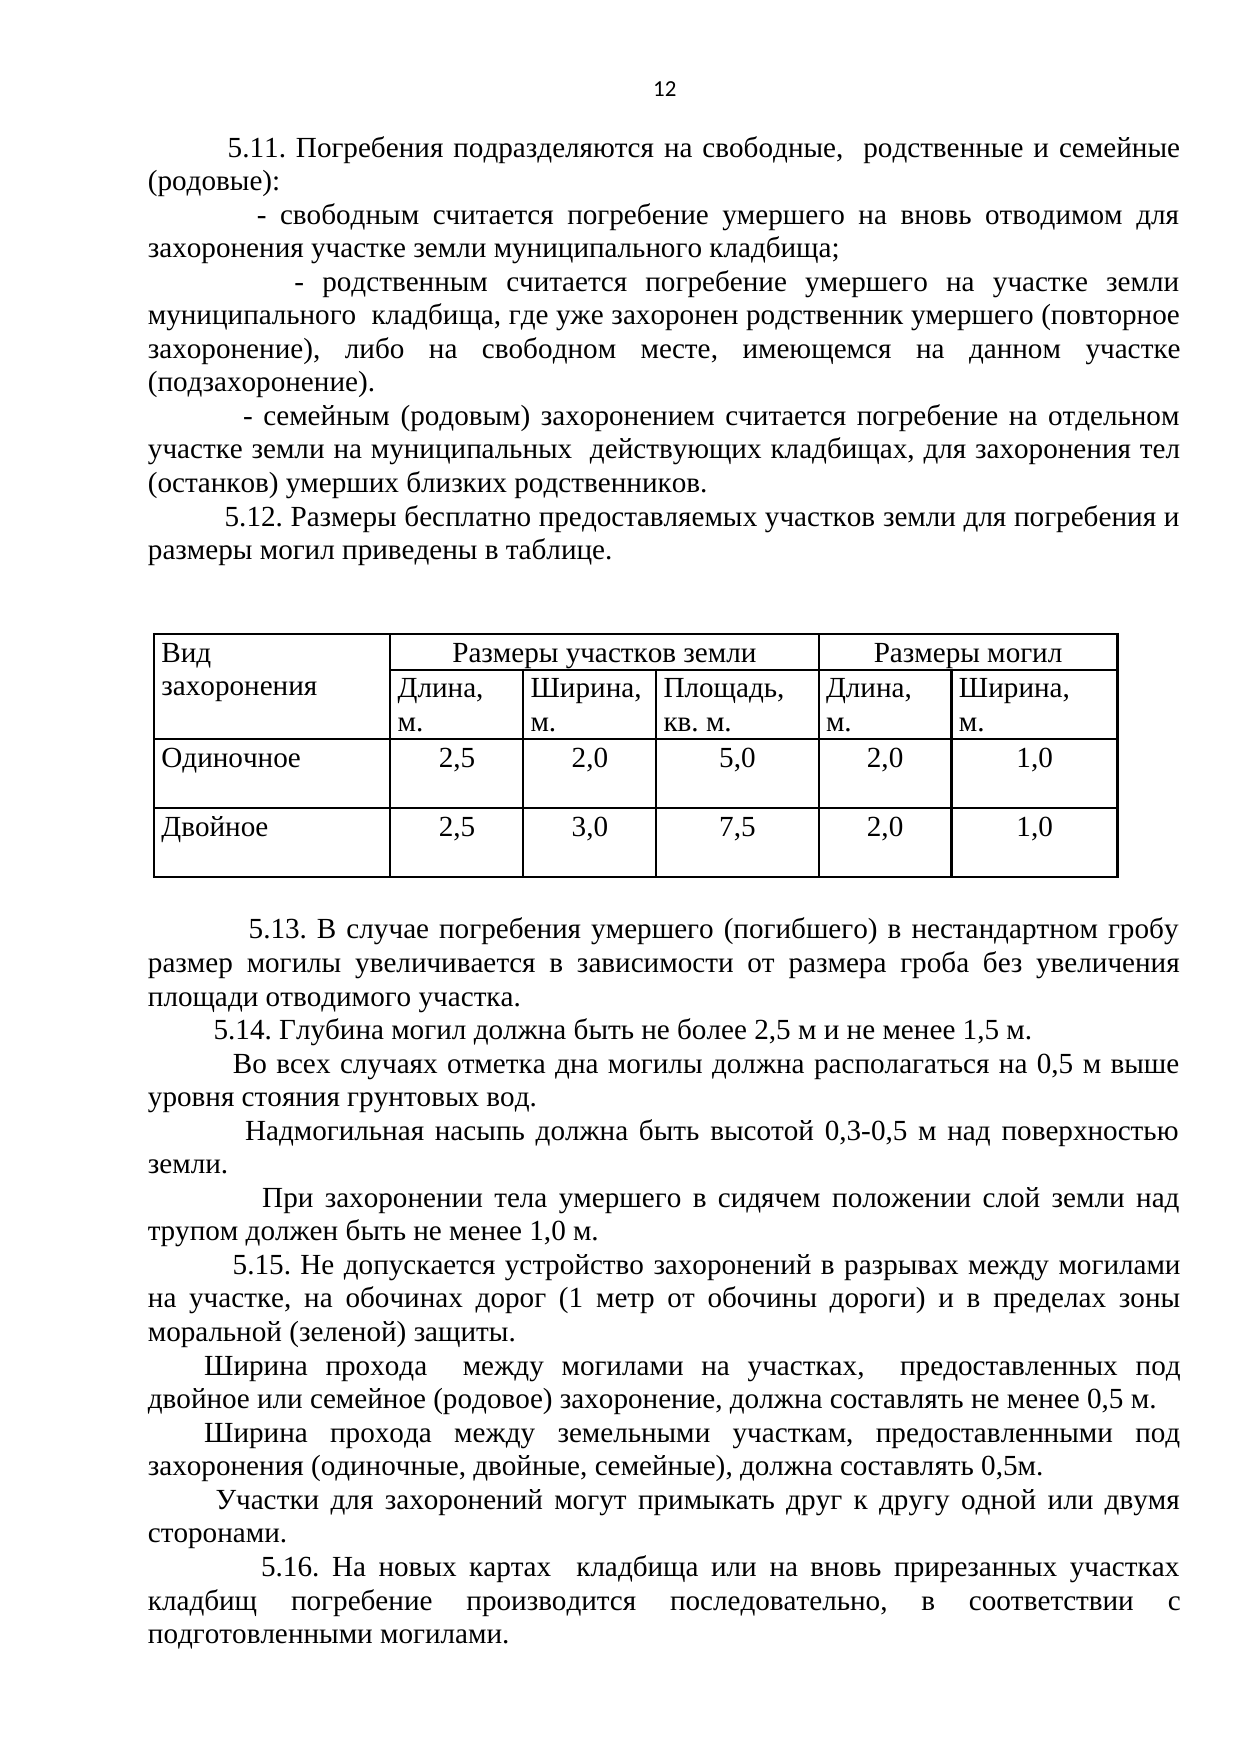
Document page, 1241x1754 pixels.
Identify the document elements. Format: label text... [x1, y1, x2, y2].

text - родственным считается погребение умершего на участке земли муниципального кладбища, где уже захоронен родственник умершего (повторное захоронение), либо на свободном месте, имеющемся на данном участке (подзахоронение). [148, 264, 1181, 398]
table_cell 2,0 [820, 809, 950, 876]
text - семейным (родовым) захоронением считается погребение на отдельном участке земли на муниципальных действующих кладбищах, для захоронения тел (останков) умерших близких родственников. [148, 398, 1181, 499]
text Во всех случаях отметка дна могилы должна располагаться на 0,5 м выше уровня стояния грунтовых вод. [148, 1046, 1181, 1113]
table_header Размеры могил [820, 635, 1116, 668]
text 5.15. Не допускается устройство захоронений в разрывах между могилами на участке, на обочинах дорог (1 метр от обочины дороги) и в пределах зоны моральной (зеленой) защиты. [148, 1247, 1181, 1348]
text Ширина прохода между земельными участкам, предоставленными под захоронения (одиночные, двойные, семейные), должна составлять 0,5м. [148, 1415, 1181, 1482]
text Ширина прохода между могилами на участках, предоставленных под двойное или семейное (родовое) захоронение, должна составлять не менее 0,5 м. [148, 1348, 1181, 1415]
text Надмогильная насыпь должна быть высотой 0,3-0,5 м над поверхностью земли. [148, 1113, 1181, 1180]
table_cell 1,0 [953, 809, 1116, 876]
text При захоронении тела умершего в сидячем положении слой земли над трупом должен быть не менее 1,0 м. [148, 1180, 1181, 1247]
table_cell 2,0 [820, 740, 950, 807]
table_cell 5,0 [657, 740, 818, 807]
table_cell Ширина, м. [524, 671, 655, 738]
table_header Размеры участков земли [391, 635, 818, 668]
table_cell 7,5 [657, 809, 818, 876]
table_cell Длина, м. [820, 671, 950, 738]
table_cell 3,0 [524, 809, 655, 876]
text 5.14. Глубина могил должна быть не более 2,5 м и не менее 1,5 м. [148, 1012, 1181, 1046]
table_cell Одиночное [155, 740, 389, 807]
table_cell 2,5 [391, 740, 522, 807]
text 5.16. На новых картах кладбища или на вновь прирезанных участках кладбищ погребение производится последовательно, в соответствии с подготовленными могилами. [148, 1549, 1181, 1650]
table_cell Длина, м. [391, 671, 522, 738]
text - свободным считается погребение умершего на вновь отводимом для захоронения участке земли муниципального кладбища; [148, 197, 1181, 264]
table_cell 2,5 [391, 809, 522, 876]
table_header Вид захоронения [155, 635, 389, 738]
table_cell 1,0 [953, 740, 1116, 807]
table_cell Ширина, м. [953, 671, 1116, 738]
text 5.12. Размеры бесплатно предоставляемых участков земли для погребения и размеры могил приведены в таблице. [148, 499, 1181, 566]
text Участки для захоронений могут примыкать друг к другу одной или двумя сторонами. [148, 1482, 1181, 1549]
table_cell 2,0 [524, 740, 655, 807]
table_cell Двойное [155, 809, 389, 876]
text 5.11. Погребения подразделяются на свободные, родственные и семейные (родовые): [148, 130, 1181, 197]
text 5.13. В случае погребения умершего (погибшего) в нестандартном гробу размер могилы увеличивается в зависимости от размера гроба без увеличения площади отводимого участка. [148, 912, 1181, 1012]
table_cell Площадь, кв. м. [657, 671, 818, 738]
